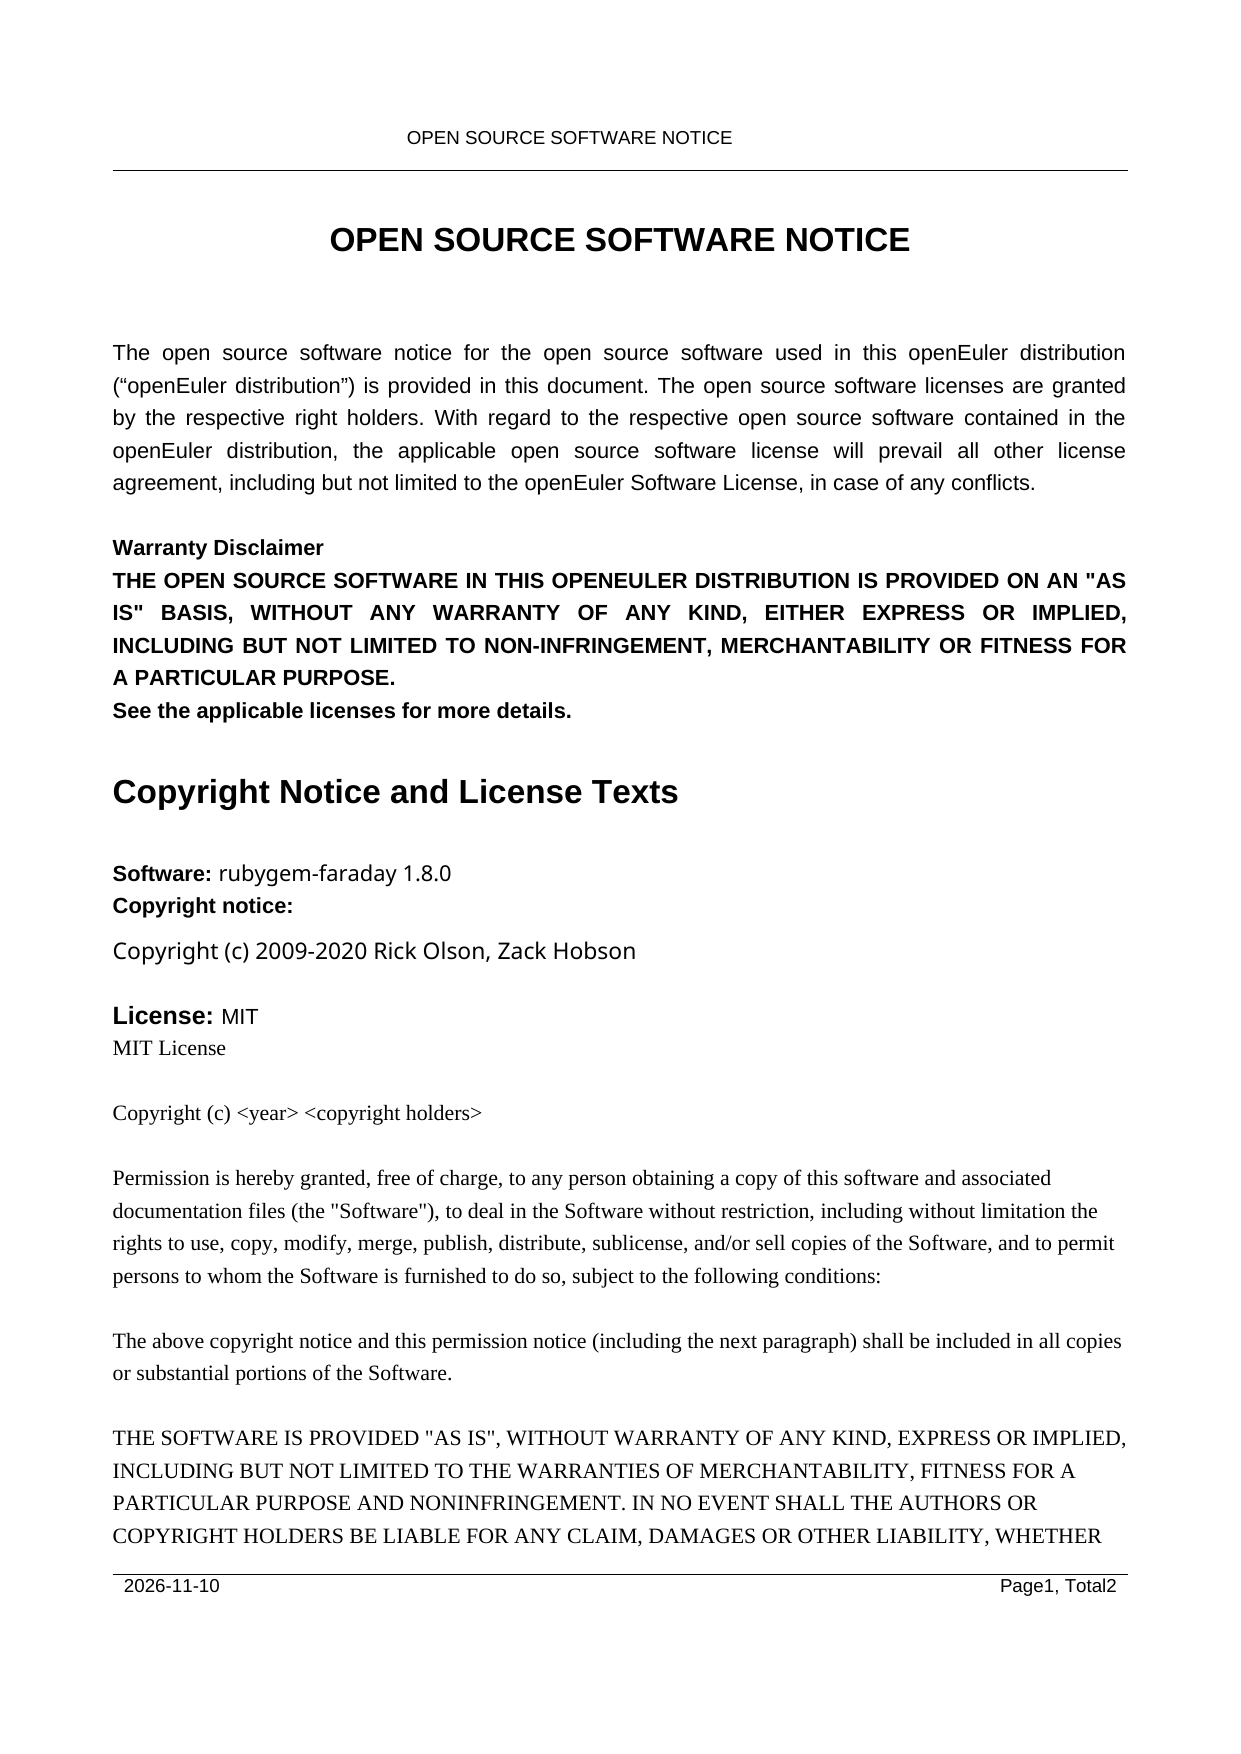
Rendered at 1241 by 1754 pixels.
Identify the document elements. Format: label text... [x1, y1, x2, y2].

text The open source software notice for the open source software used in this openEuler distribution (“openEuler distribution”) is provided in this document. The open source software licenses are granted by the respective right holders. With regard to the respective open source software contained in the openEuler distribution, the applicable open source software license will prevail all other license agreement, including but not limited to the openEuler Software License, in case of any conflicts. [112, 336, 1128, 499]
text Copyright notice: [112, 889, 1128, 921]
text OPEN SOURCE SOFTWARE NOTICE [112, 206, 1128, 271]
text Warranty Disclaimer [112, 531, 1128, 564]
text Copyright Notice and License Texts [112, 759, 1128, 824]
text License: MIT [112, 999, 1128, 1031]
title Software: rubygem-faraday 1.8.0 [112, 856, 1128, 889]
text Copyright (c) 2009-2020 Rick Olson, Zack Hobson [112, 934, 1128, 999]
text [112, 1031, 1128, 1551]
text THE OPEN SOURCE SOFTWARE IN THIS OPENEULER DISTRIBUTION IS PROVIDED ON AN "AS IS" BASIS, WITHOUT ANY WARRANTY OF ANY KIND, EITHER EXPRESS OR IMPLIED, INCLUDING BUT NOT LIMITED TO NON-INFRINGEMENT, MERCHANTABILITY OR FITNESS FOR A PARTICULAR PURPOSE. See the applicable licenses for more details. [112, 564, 1128, 726]
